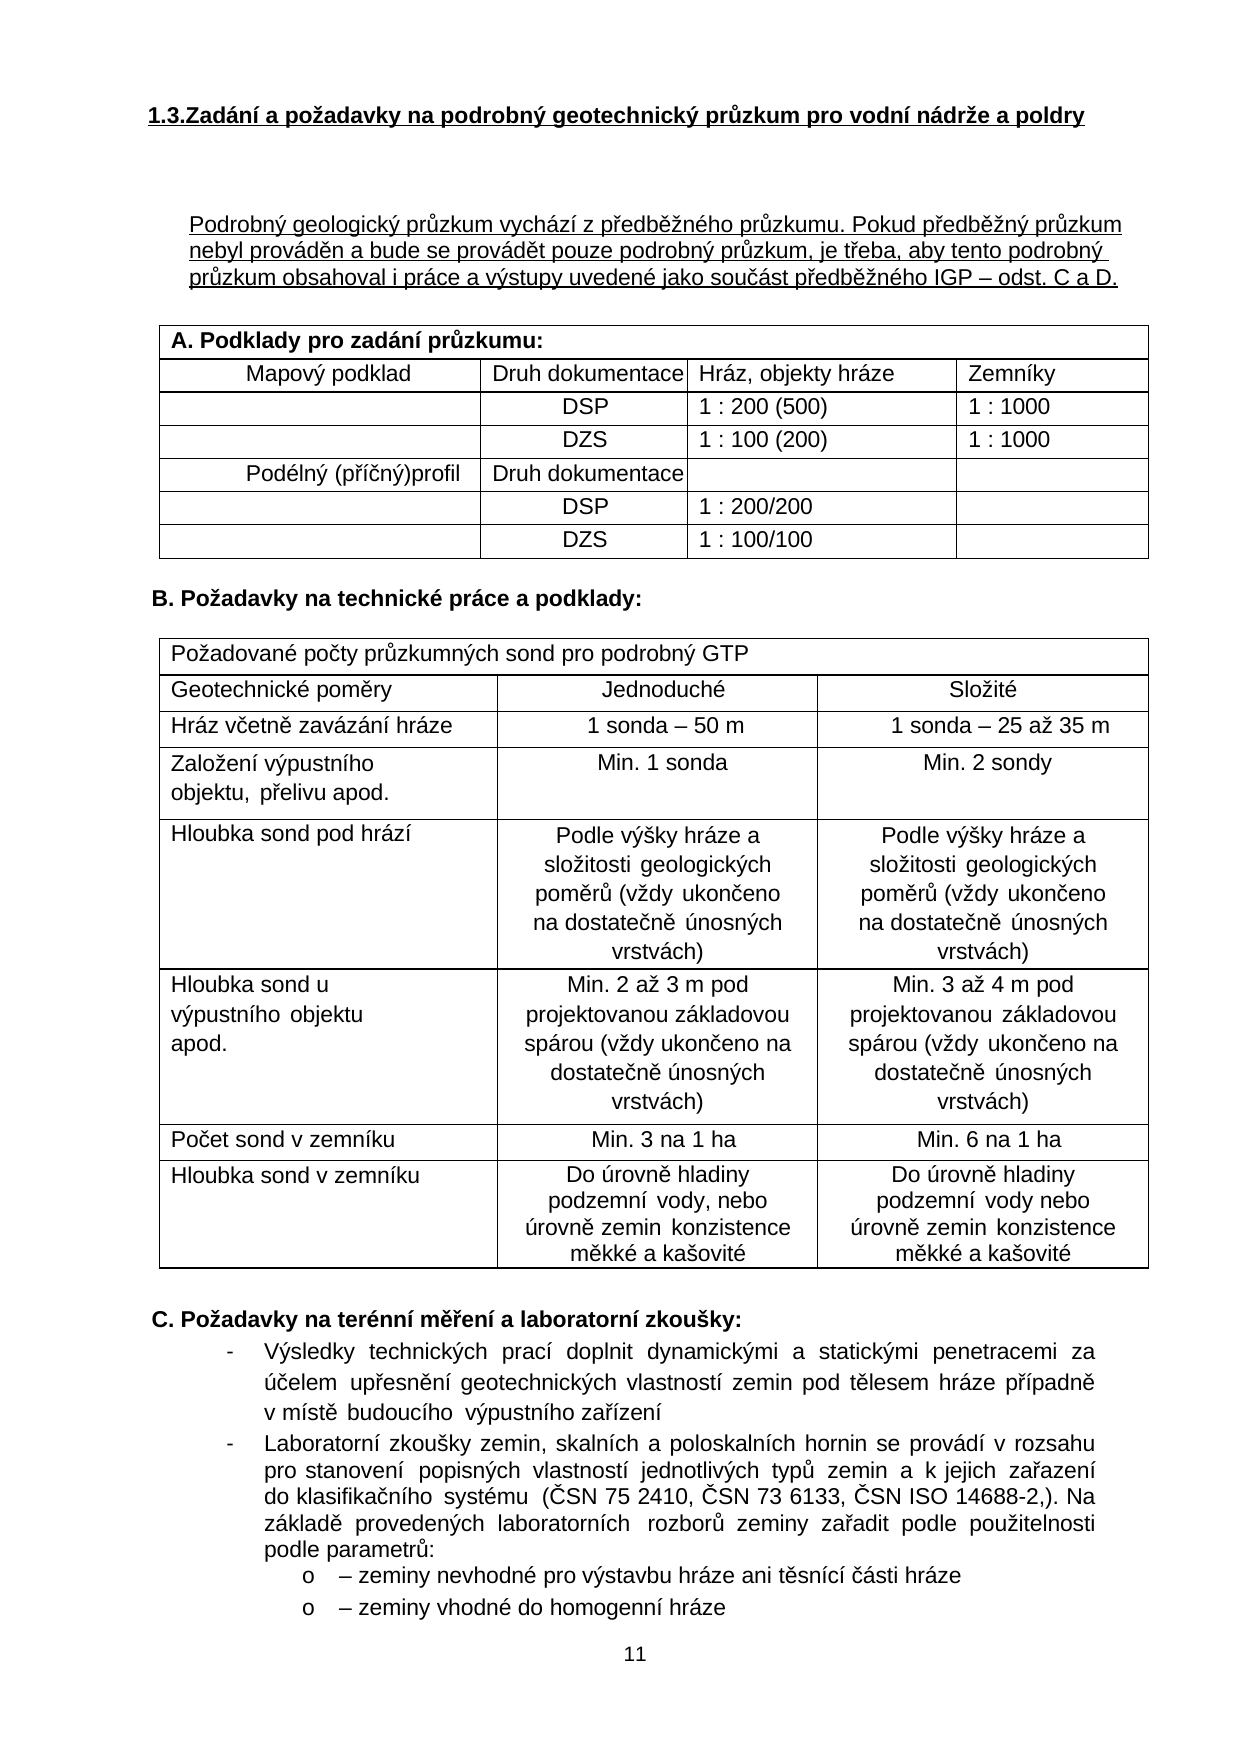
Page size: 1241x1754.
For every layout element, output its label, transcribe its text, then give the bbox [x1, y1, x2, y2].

table_cell 1 : 1000 [957, 426, 1148, 458]
table_cell Min. 2 až 3 m pod projektovanou základovou spárou (vždy ukončeno na dostatečně únosných vrstvách) [498, 970, 817, 1124]
table_cell [160, 426, 480, 458]
table_cell Min. 3 až 4 m pod projektovanou základovou spárou (vždy ukončeno na dostatečně únosných vrstvách) [818, 970, 1148, 1124]
table_cell Hráz, objekty hráze [688, 360, 956, 391]
table_cell Podle výšky hráze a složitosti geologických poměrů (vždy ukončeno na dostatečně únosných vrstvách) [818, 820, 1148, 968]
list Laboratorní zkoušky zemin, skalních a poloskalních hornin se provádí v rozsahu pro stanovení popisných vlastností jednotlivých typů zemin a k jejich zařazení do klasifikačního systému (ČSN 75 2410, ČSN 73 6133, ČSN ISO 14688-2,). Na základě provedených laboratorních rozborů zeminy zařadit podle použitelnosti podle parametrů: [226, 1429, 1096, 1562]
text C. Požadavky na terénní měření a laboratorní zkoušky: [151, 1306, 1122, 1333]
list – zeminy nevhodné pro výstavbu hráze ani těsnící části hráze [301, 1562, 1122, 1591]
table_cell Mapový podklad [160, 360, 480, 391]
table_cell [688, 459, 956, 491]
table_cell DZS [481, 426, 687, 458]
text Podrobný geologický průzkum vychází z předběžného průzkumu. Pokud předběžný průzkum nebyl prováděn a bude se provádět pouze podrobný průzkum, je třeba, aby tento podrobný průzkum obsahoval i práce a výstupy uvedené jako součást předběžného IGP – odst. C a D. [189, 235, 1122, 290]
table_cell Hloubka sond v zemníku [160, 1161, 497, 1267]
table_header Požadované počty průzkumných sond pro podrobný GTP [160, 639, 1148, 674]
list – zeminy vhodné do homogenní hráze [301, 1594, 1122, 1622]
table_cell 1 : 100 (200) [688, 426, 956, 458]
table_cell Min. 3 na 1 ha [498, 1125, 817, 1160]
table_cell 1 : 200 (500) [688, 393, 956, 425]
table_cell [957, 459, 1148, 491]
text 1.3.Zadání a požadavky na podrobný geotechnický průzkum pro vodní nádrže a poldry [148, 102, 1122, 128]
table_cell Složité [818, 676, 1148, 711]
table_cell Druh dokumentace [481, 360, 687, 391]
table_cell Do úrovně hladiny podzemní vody nebo úrovně zemin konzistence měkké a kašovité [818, 1161, 1148, 1267]
table_header A. Podklady pro zadání průzkumu: [160, 326, 1148, 358]
table_cell Min. 1 sonda [498, 748, 817, 818]
table_cell Zemníky [957, 360, 1148, 391]
table_cell Počet sond v zemníku [160, 1125, 497, 1160]
table_cell Geotechnické poměry [160, 676, 497, 711]
table_cell Založení výpustního objektu, přelivu apod. [160, 748, 497, 818]
table_cell DSP [481, 492, 687, 524]
table_cell 1 : 1000 [957, 393, 1148, 425]
table_cell 1 : 200/200 [688, 492, 956, 524]
table_cell Min. 2 sondy [818, 748, 1148, 818]
table_cell [160, 492, 480, 524]
table_cell Podle výšky hráze a složitosti geologických poměrů (vždy ukončeno na dostatečně únosných vrstvách) [498, 820, 817, 968]
table_cell 1 sonda – 50 m [498, 712, 817, 747]
table_cell [957, 525, 1148, 557]
list Výsledky technických prací doplnit dynamickými a statickými penetracemi za účelem upřesnění geotechnických vlastností zemin pod tělesem hráze případně v místě budoucího výpustního zařízení [226, 1337, 1096, 1425]
table_cell Do úrovně hladiny podzemní vody, nebo úrovně zemin konzistence měkké a kašovité [498, 1161, 817, 1267]
table_cell Hráz včetně zavázání hráze [160, 712, 497, 747]
table_cell 1 : 100/100 [688, 525, 956, 557]
table_cell Hloubka sond pod hrází [160, 820, 497, 968]
table_cell Min. 6 na 1 ha [818, 1125, 1148, 1160]
table_cell [160, 393, 480, 425]
table_cell Hloubka sond u výpustního objektu apod. [160, 970, 497, 1124]
table_cell Druh dokumentace [481, 459, 687, 491]
text Podrobný geologický průzkum vychází z předběžného průzkumu. Pokud předběžný průzkum nebyl prováděn a bude se provádět pouze podrobný průzkum, je třeba, aby tento podrobný průzkum obsahoval i práce a výstupy uvedené jako součást předběžného IGP – odst. C a D. [189, 211, 1122, 234]
table_cell DSP [481, 393, 687, 425]
table_cell [160, 525, 480, 557]
table_cell Jednoduché [498, 676, 817, 711]
table_cell DZS [481, 525, 687, 557]
table_cell Podélný (příčný)profil [160, 459, 480, 491]
text B. Požadavky na technické práce a podklady: [151, 585, 1122, 612]
table_cell [957, 492, 1148, 524]
table_cell 1 sonda – 25 až 35 m [818, 712, 1148, 747]
